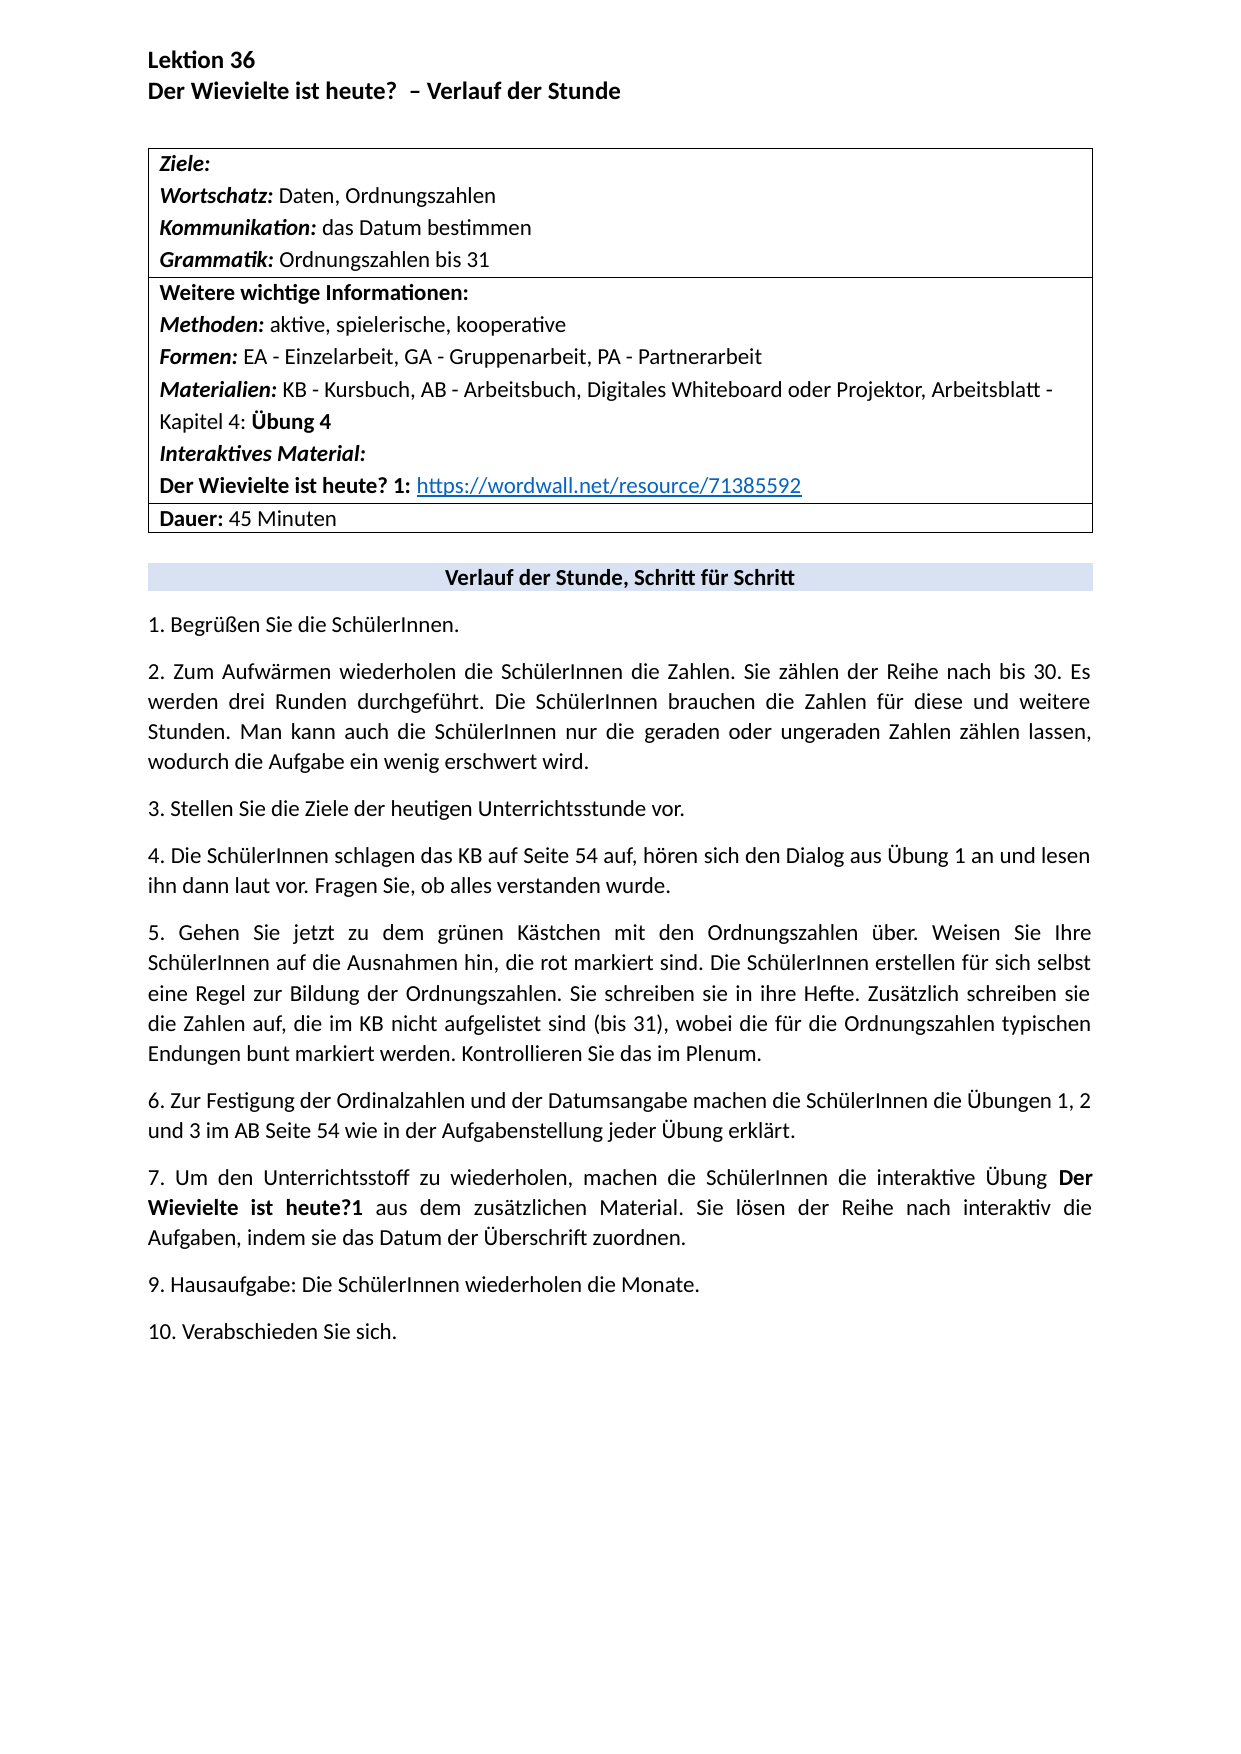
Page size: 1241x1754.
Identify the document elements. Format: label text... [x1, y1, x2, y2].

text 2. Zum Aufwärmen wiederholen die SchülerInnen die Zahlen. Sie zählen der Reihe nach bis 30. Es werden drei Runden durchgeführt. Die SchülerInnen brauchen die Zahlen für diese und weitere Stunden. Man kann auch die SchülerInnen nur die geraden oder ungeraden Zahlen zählen lassen, wodurch die Aufgabe ein wenig erschwert wird. [148, 657, 1093, 776]
text 1. Begrüßen Sie die SchülerInnen. [148, 610, 1093, 638]
text 3. Stellen Sie die Ziele der heutigen Unterrichtsstunde vor. [148, 794, 1093, 822]
text 9. Hausaufgabe: Die SchülerInnen wiederholen die Monate. [148, 1270, 1093, 1298]
text Verlauf der Stunde, Schritt für Schritt [148, 563, 1093, 591]
text 5. Gehen Sie jetzt zu dem grünen Kästchen mit den Ordnungszahlen über. Weisen Sie Ihre SchülerInnen auf die Ausnahmen hin, die rot markiert sind. Die SchülerInnen erstellen für sich selbst eine Regel zur Bildung der Ordnungszahlen. Sie schreiben sie in ihre Hefte. Zusätzlich schreiben sie die Zahlen auf, die im KB nicht aufgelistet sind (bis 31), wobei die für die Ordnungszahlen typischen Endungen bunt markiert werden. Kontrollieren Sie das im Plenum. [148, 918, 1093, 1067]
table_header Ziele: Wortschatz: Daten, Ordnungszahlen Kommunikation: das Datum bestimmen Grammatik: Ordnungszahlen bis 31 [149, 149, 1092, 277]
text 10. Verabschieden Sie sich. [148, 1317, 1093, 1345]
text 7. Um den Unterrichtsstoff zu wiederholen, machen die SchülerInnen die interaktive Übung Der Wievielte ist heute?1 aus dem zusätzlichen Material. Sie lösen der Reihe nach interaktiv die Aufgaben, indem sie das Datum der Überschrift zuordnen. [148, 1163, 1093, 1252]
table_cell Weitere wichtige Informationen: Methoden: aktive, spielerische, kooperative Formen: EA - Einzelarbeit, GA - Gruppenarbeit, PA - Partnerarbeit Materialien: KB - Kursbuch, AB - Arbeitsbuch, Digitales Whiteboard oder Projektor, Arbeitsblatt -Kapitel 4: Übung 4 Interaktives Material: Der Wievielte ist heute? 1: https://wordwall.net/resource/71385592 [149, 278, 1092, 503]
text 4. Die SchülerInnen schlagen das KB auf Seite 54 auf, hören sich den Dialog aus Übung 1 an und lesen ihn dann laut vor. Fragen Sie, ob alles verstanden wurde. [148, 841, 1093, 899]
text 6. Zur Festigung der Ordinalzahlen und der Datumsangabe machen die SchülerInnen die Übungen 1, 2 und 3 im AB Seite 54 wie in der Aufgabenstellung jeder Übung erklärt. [148, 1086, 1093, 1144]
table_cell Dauer: 45 Minuten [149, 504, 1092, 532]
